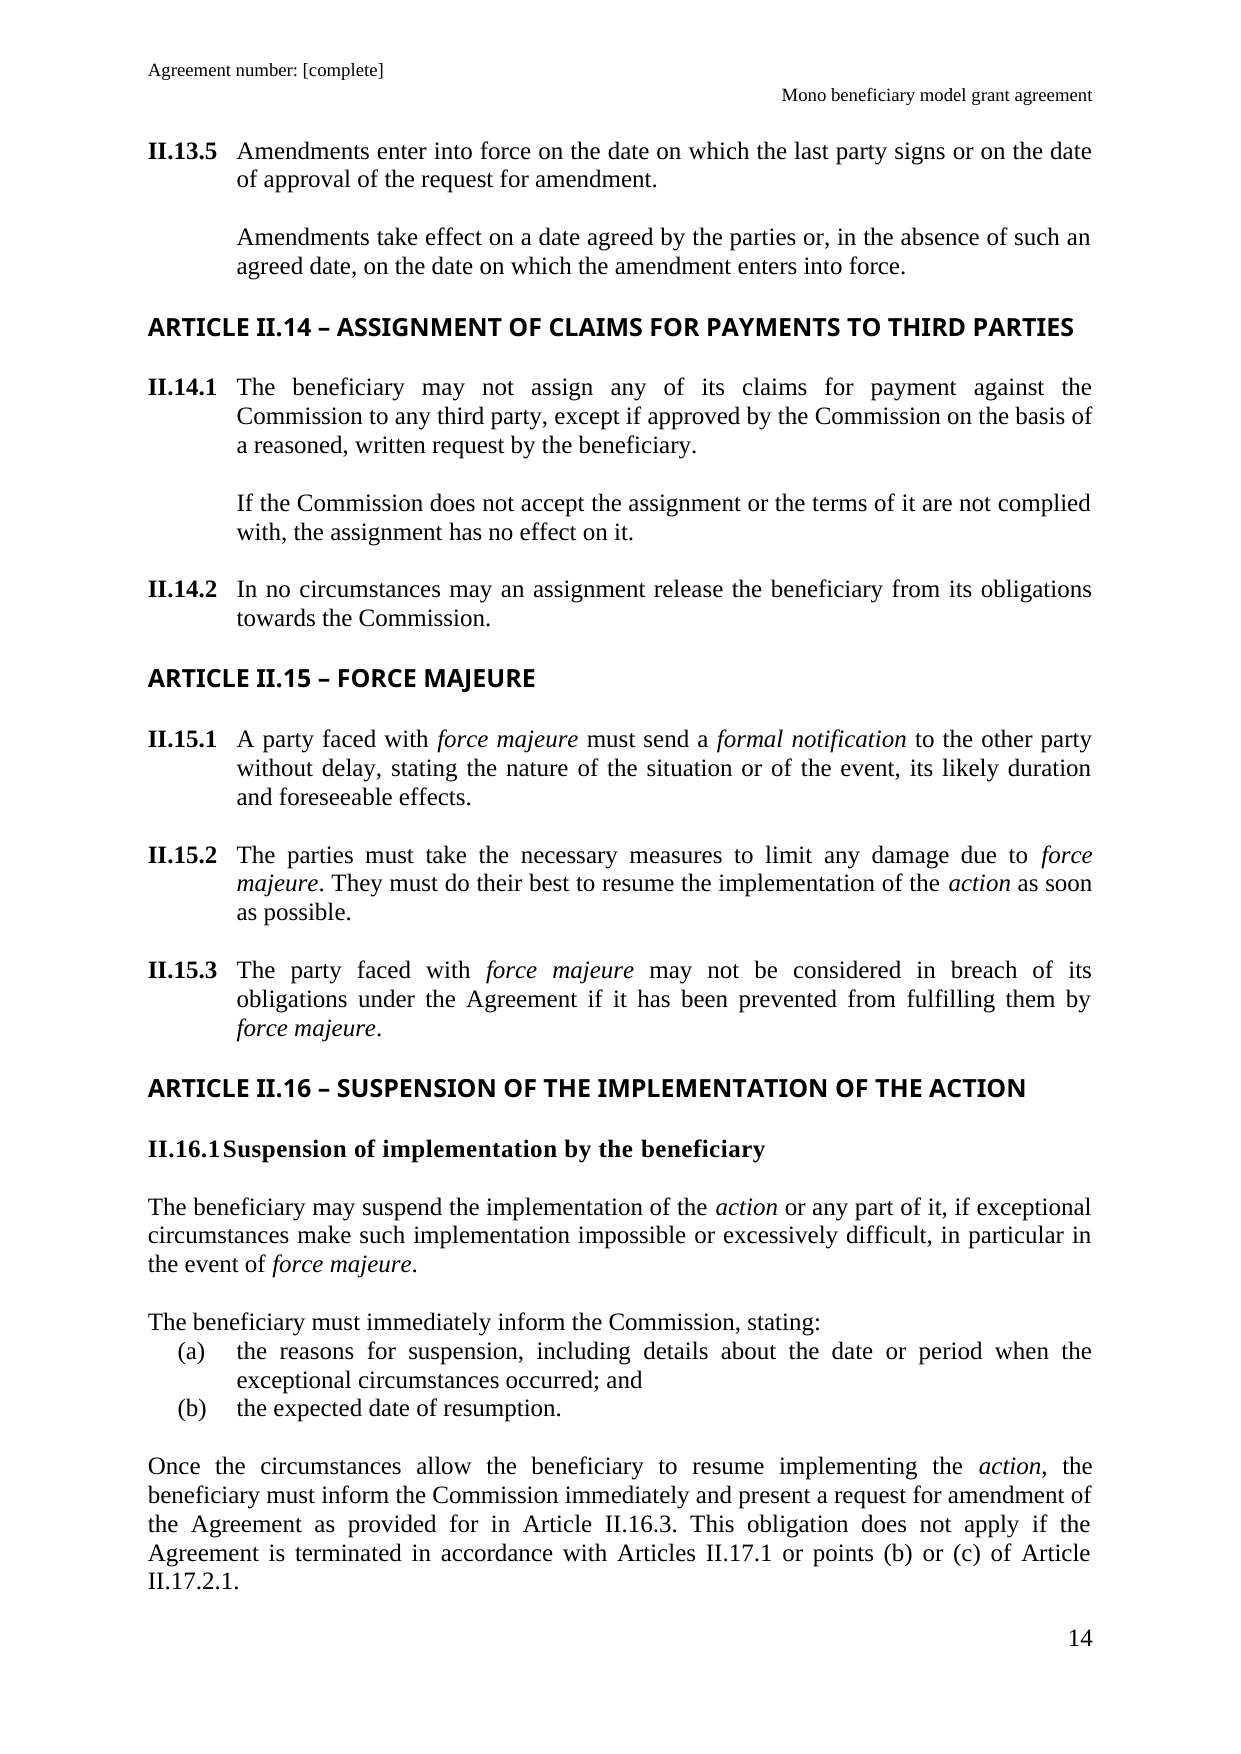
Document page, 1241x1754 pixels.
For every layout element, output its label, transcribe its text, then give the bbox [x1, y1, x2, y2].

list the expected date of resumption. [177, 1393, 1092, 1422]
text II.15.1 A party faced with force majeure must send a formal notification to the other party without delay, stating the nature of the situation or of the event, its likely duration and foreseeable effects. [148, 724, 1092, 811]
subtitle II.16.1 Suspension of implementation by the beneficiary [148, 1134, 1092, 1163]
text II.13.5 Amendments enter into force on the date on which the last party signs or on the date of approval of the request for amendment. [148, 136, 1092, 193]
text The beneficiary must immediately inform the Commission, stating: [148, 1307, 1092, 1336]
text Amendments take effect on a date agreed by the parties or, in the absence of such an agreed date, on the date on which the amendment enters into force. [236, 222, 1092, 280]
subtitle ARTICLE II.16 – SUSPENSION OF THE IMPLEMENTATION OF THE ACTION [148, 1071, 1092, 1105]
text Once the circumstances allow the beneficiary to resume implementing the action, the beneficiary must inform the Commission immediately and present a request for amendment of the Agreement as provided for in Article II.16.3. This obligation does not apply if the Agreement is terminated in accordance with Articles II.17.1 or points (b) or (c) of Article II.17.2.1. [148, 1451, 1092, 1595]
text The beneficiary may suspend the implementation of the action or any part of it, if exceptional circumstances make such implementation impossible or excessively difficult, in particular in the event of force majeure. [148, 1192, 1092, 1278]
text II.15.3 The party faced with force majeure may not be considered in breach of its obligations under the Agreement if it has been prevented from fulfilling them by force majeure. [148, 955, 1092, 1041]
text II.15.2 The parties must take the necessary measures to limit any damage due to force majeure. They must do their best to resume the implementation of the action as soon as possible. [148, 840, 1092, 926]
text II.14.2 In no circumstances may an assignment release the beneficiary from its obligations towards the Commission. [148, 574, 1092, 632]
text II.14.1 The beneficiary may not assign any of its claims for payment against the Commission to any third party, except if approved by the Commission on the basis of a reasoned, written request by the beneficiary. [148, 372, 1092, 459]
list the reasons for suspension, including details about the date or period when the exceptional circumstances occurred; and [177, 1336, 1092, 1393]
text If the Commission does not accept the assignment or the terms of it are not complied with, the assignment has no effect on it. [236, 488, 1092, 545]
subtitle ARTICLE II.14 – ASSIGNMENT OF CLAIMS FOR PAYMENTS TO THIRD PARTIES [148, 309, 1092, 343]
subtitle ARTICLE II.15 – FORCE MAJEURE [148, 661, 1092, 695]
